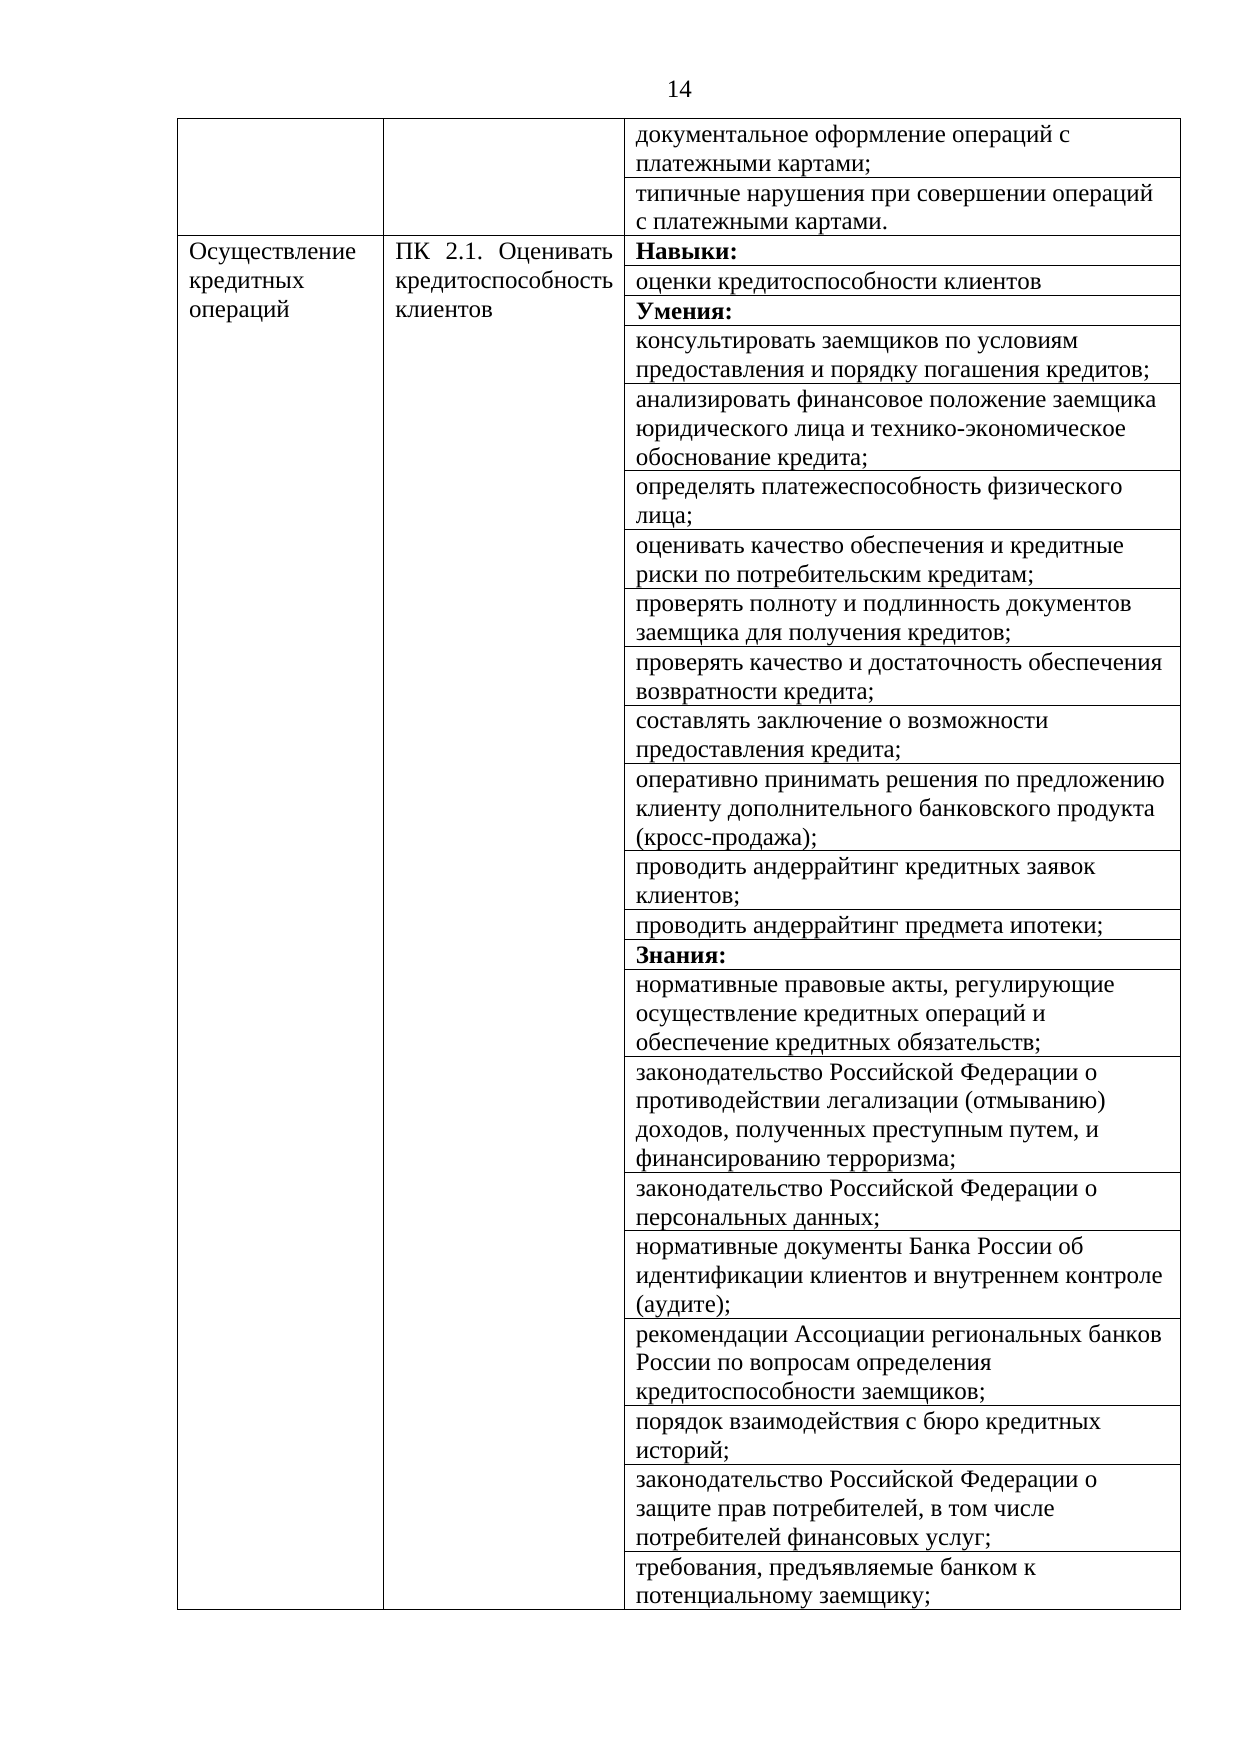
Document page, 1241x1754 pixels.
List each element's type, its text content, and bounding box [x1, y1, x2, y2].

table_cell Умения: [625, 296, 1180, 324]
table_cell консультировать заемщиков по условиям предоставления и порядку погашения кредитов; [625, 326, 1180, 383]
table_cell законодательство Российской Федерации о противодействии легализации (отмыванию) доходов, полученных преступным путем, и финансированию терроризма; [625, 1057, 1180, 1172]
table_cell проводить андеррайтинг кредитных заявок клиентов; [625, 851, 1180, 909]
table_cell оценки кредитоспособности клиентов [625, 266, 1180, 295]
table_cell порядок взаимодействия с бюро кредитных историй; [625, 1406, 1180, 1463]
table_cell нормативные документы Банка России об идентификации клиентов и внутреннем контроле (аудите); [625, 1231, 1180, 1318]
table_cell требования, предъявляемые банком к потенциальному заемщику; [625, 1552, 1180, 1609]
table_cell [625, 119, 1180, 177]
table_cell рекомендации Ассоциации региональных банков России по вопросам определения кредитоспособности заемщиков; [625, 1319, 1180, 1405]
table_cell составлять заключение о возможности предоставления кредита; [625, 706, 1180, 763]
table_cell оценивать качество обеспечения и кредитные риски по потребительским кредитам; [625, 530, 1180, 587]
table_cell определять платежеспособность физического лица; [625, 471, 1180, 529]
table_cell законодательство Российской Федерации о персональных данных; [625, 1173, 1180, 1230]
table_cell проводить андеррайтинг предмета ипотеки; [625, 910, 1180, 939]
table_cell оперативно принимать решения по предложению клиенту дополнительного банковского продукта (кросс-продажа); [625, 764, 1180, 850]
table_cell проверять полноту и подлинность документов заемщика для получения кредитов; [625, 589, 1180, 646]
table_cell анализировать финансовое положение заемщика юридического лица и технико-экономическое обоснование кредита; [625, 384, 1180, 470]
table_cell проверять качество и достаточность обеспечения возвратности кредита; [625, 647, 1180, 704]
table_cell Навыки: [625, 236, 1180, 265]
table_cell Осуществление кредитных операций [178, 236, 383, 1609]
table_cell законодательство Российской Федерации о защите прав потребителей, в том числе потребителей финансовых услуг; [625, 1465, 1180, 1551]
table_cell типичные нарушения при совершении операций с платежными картами. [625, 178, 1180, 235]
table_cell нормативные правовые акты, регулирующие осуществление кредитных операций и обеспечение кредитных обязательств; [625, 970, 1180, 1056]
table_cell Знания: [625, 940, 1180, 968]
table_cell ПК 2.1. Оценивать кредитоспособность клиентов [384, 236, 624, 1609]
